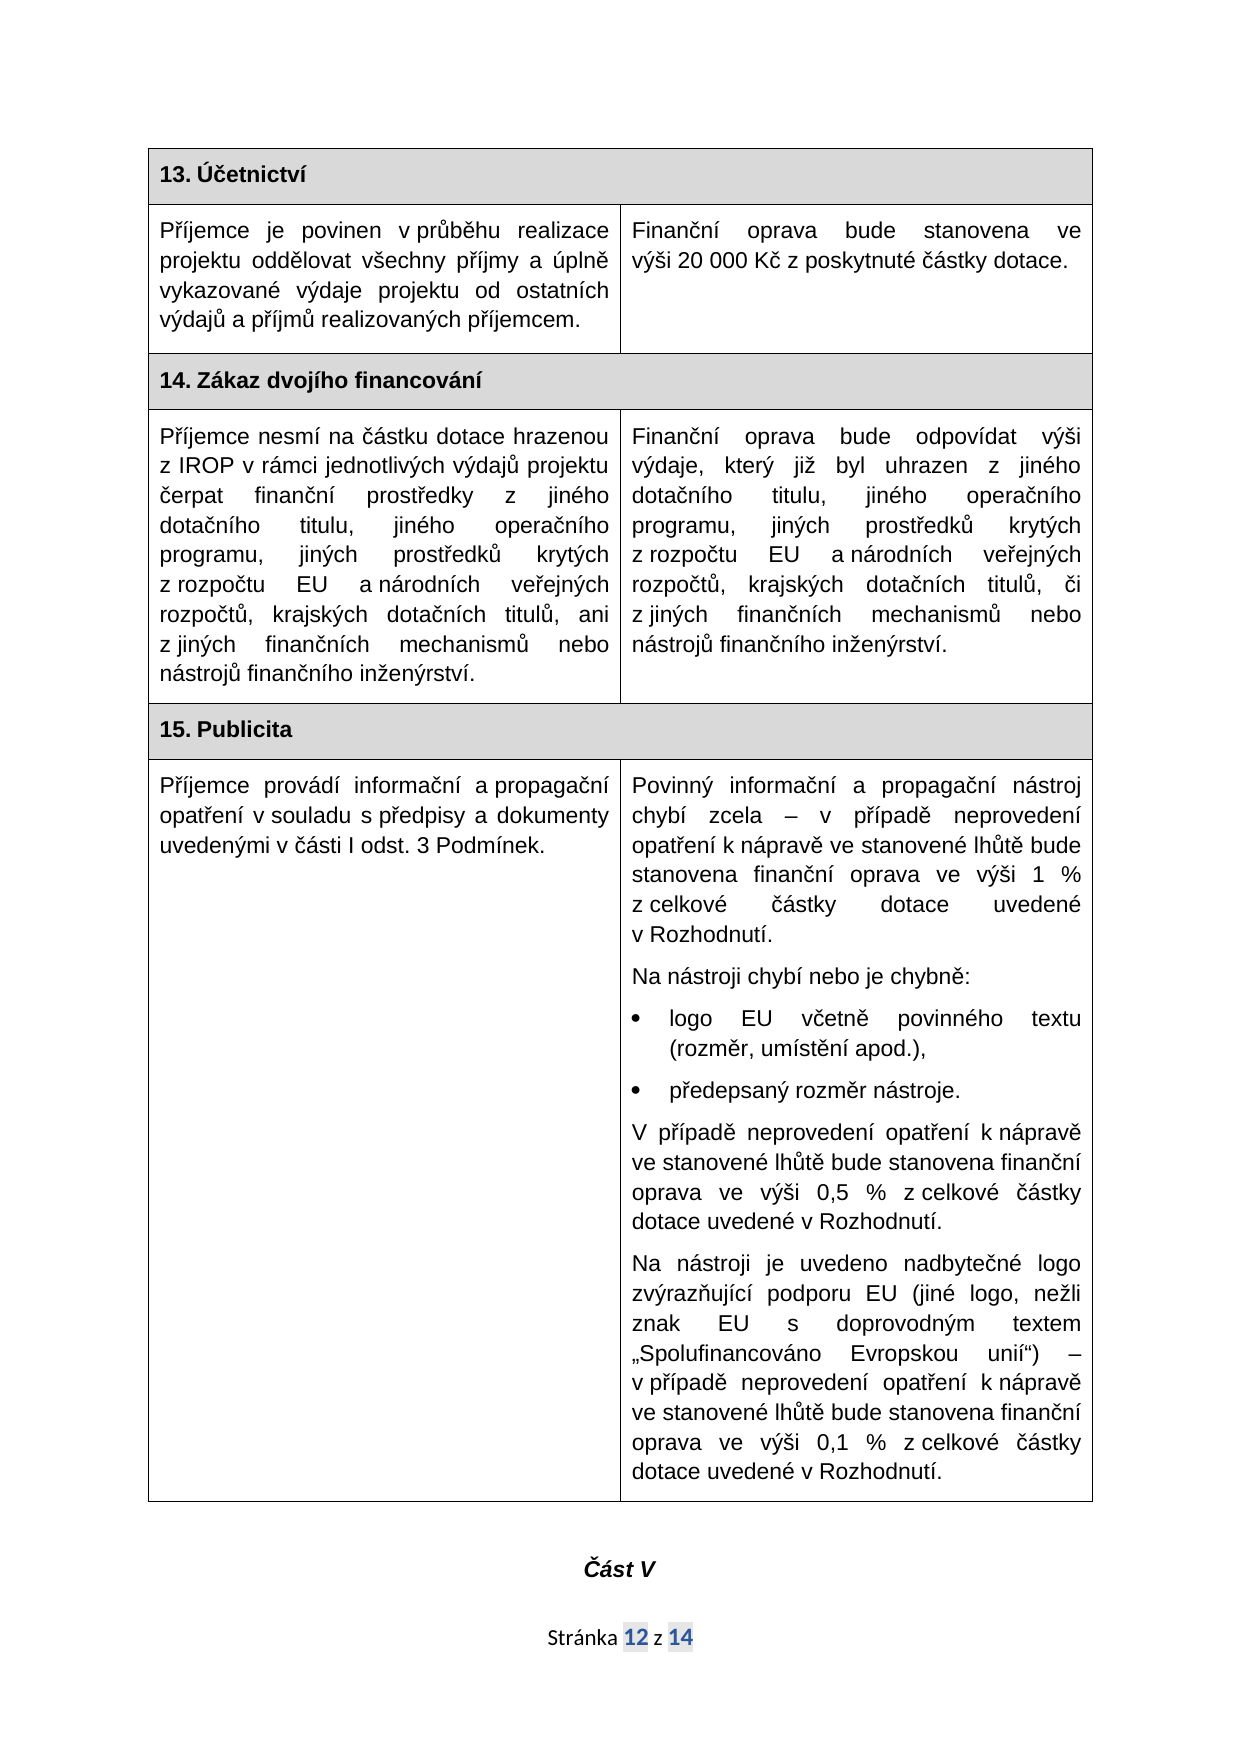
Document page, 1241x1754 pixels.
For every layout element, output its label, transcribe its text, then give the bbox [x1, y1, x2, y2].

table_cell Příjemce provádí informační a propagační opatření v souladu s předpisy a dokumenty uvedenými v části I odst. 3 Podmínek. [149, 760, 620, 1501]
table_cell Příjemce nesmí na částku dotace hrazenou z IROP v rámci jednotlivých výdajů projektu čerpat finanční prostředky z jiného dotačního titulu, jiného operačního programu, jiných prostředků krytých z rozpočtu EU a národních veřejných rozpočtů, krajských dotačních titulů, ani z jiných finančních mechanismů nebo nástrojů finančního inženýrství. [149, 410, 620, 703]
table_cell Publicita [149, 704, 1092, 759]
table_cell Finanční oprava bude stanovena ve výši 20 000 Kč z poskytnuté částky dotace. [621, 205, 1092, 353]
table_cell Finanční oprava bude odpovídat výši výdaje, který již byl uhrazen z jiného dotačního titulu, jiného operačního programu, jiných prostředků krytých z rozpočtu EU a národních veřejných rozpočtů, krajských dotačních titulů, či z jiných finančních mechanismů nebo nástrojů finančního inženýrství. [621, 410, 1092, 703]
table_cell Účetnictví [149, 149, 1092, 204]
table_cell Příjemce je povinen v průběhu realizace projektu oddělovat všechny příjmy a úplně vykazované výdaje projektu od ostatních výdajů a příjmů realizovaných příjemcem. [149, 205, 620, 353]
table_cell Zákaz dvojího financování [149, 354, 1092, 409]
table_cell Povinný informační a propagační nástroj chybí zcela – v případě neprovedení opatření k nápravě ve stanovené lhůtě bude stanovena finanční oprava ve výši 1 % z celkové částky dotace uvedené v Rozhodnutí. Na nástroji chybí nebo je chybně: logo EU včetně povinného textu (rozměr, umístění apod.), předepsaný rozměr nástroje. V případě neprovedení opatření k nápravě ve stanovené lhůtě bude stanovena finanční oprava ve výši 0,5 % z celkové částky dotace uvedené v Rozhodnutí. Na nástroji je uvedeno nadbytečné logo zvýrazňující podporu EU (jiné logo, nežli znak EU s doprovodným textem „Spolufinancováno Evropskou unií“) – v případě neprovedení opatření k nápravě ve stanovené lhůtě bude stanovena finanční oprava ve výši 0,1 % z celkové částky dotace uvedené v Rozhodnutí. [621, 760, 1092, 1501]
subtitle Část V [148, 1556, 1093, 1583]
